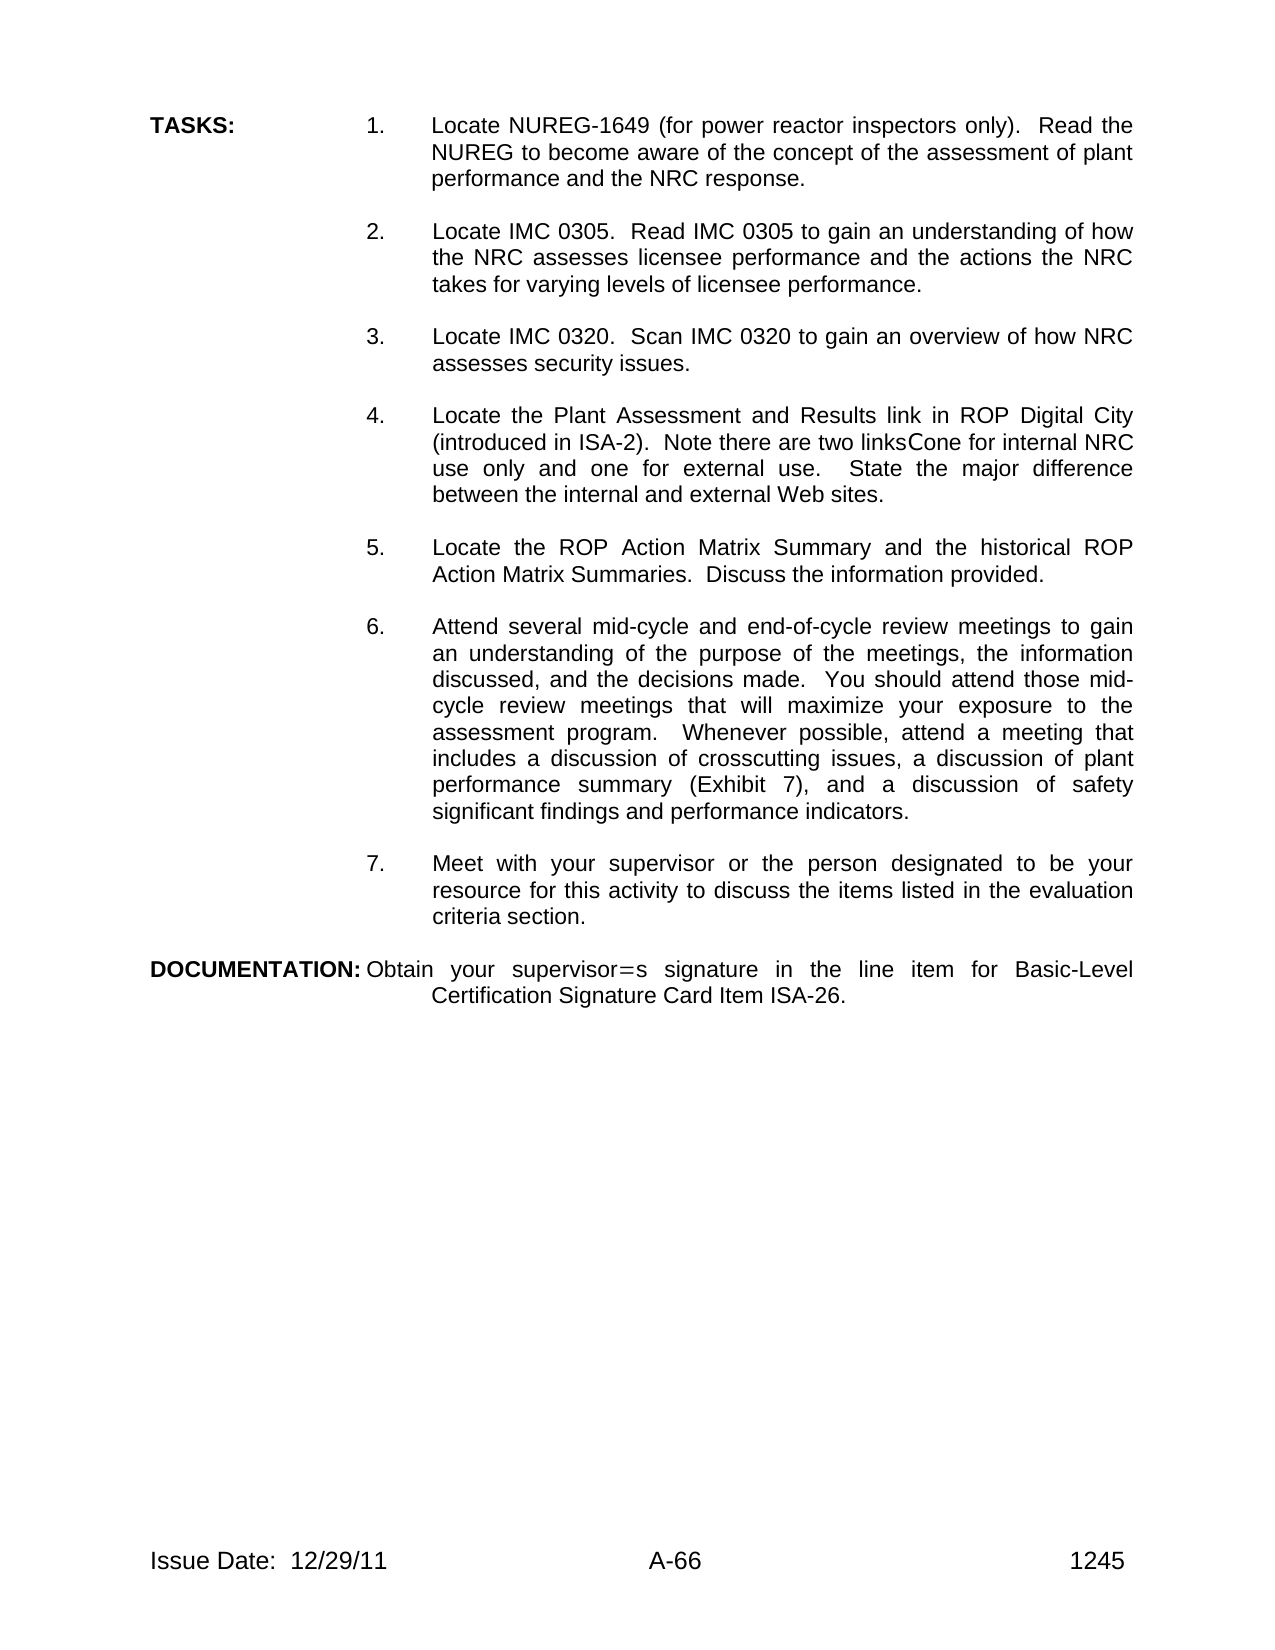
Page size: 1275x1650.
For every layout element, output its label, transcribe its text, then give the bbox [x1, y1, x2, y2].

text TASKS: 1. Locate NUREG-1649 (for power reactor inspectors only). Read the NUREG to become aware of the concept of the assessment of plant performance and the NRC response. [150, 112, 1134, 192]
list Attend several mid-cycle and end-of-cycle review meetings to gain an understanding of the purpose of the meetings, the information discussed, and the decisions made. You should attend those mid-cycle review meetings that will maximize your exposure to the assessment program. Whenever possible, attend a meeting that includes a discussion of crosscutting issues, a discussion of plant performance summary (Exhibit 7), and a discussion of safety significant findings and performance indicators. [366, 613, 1134, 824]
text DOCUMENTATION: Obtain your supervisors signature in the line item for Basic-Level Certification Signature Card Item ISA-26. [150, 956, 1134, 1008]
list Meet with your supervisor or the person designated to be your resource for this activity to discuss the items listed in the evaluation criteria section. [366, 850, 1134, 929]
list Locate IMC 0320. Scan IMC 0320 to gain an overview of how NRC assesses security issues. [366, 323, 1134, 376]
list Locate IMC 0305. Read IMC 0305 to gain an understanding of how the NRC assesses licensee performance and the actions the NRC takes for varying levels of licensee performance. [366, 218, 1134, 297]
list Locate the ROP Action Matrix Summary and the historical ROP Action Matrix Summaries. Discuss the information provided. [366, 534, 1134, 587]
list Locate the Plant Assessment and Results link in ROP Digital City (introduced in ISA-2). Note there are two linksone for internal NRC use only and one for external use. State the major difference between the internal and external Web sites. [366, 402, 1134, 508]
